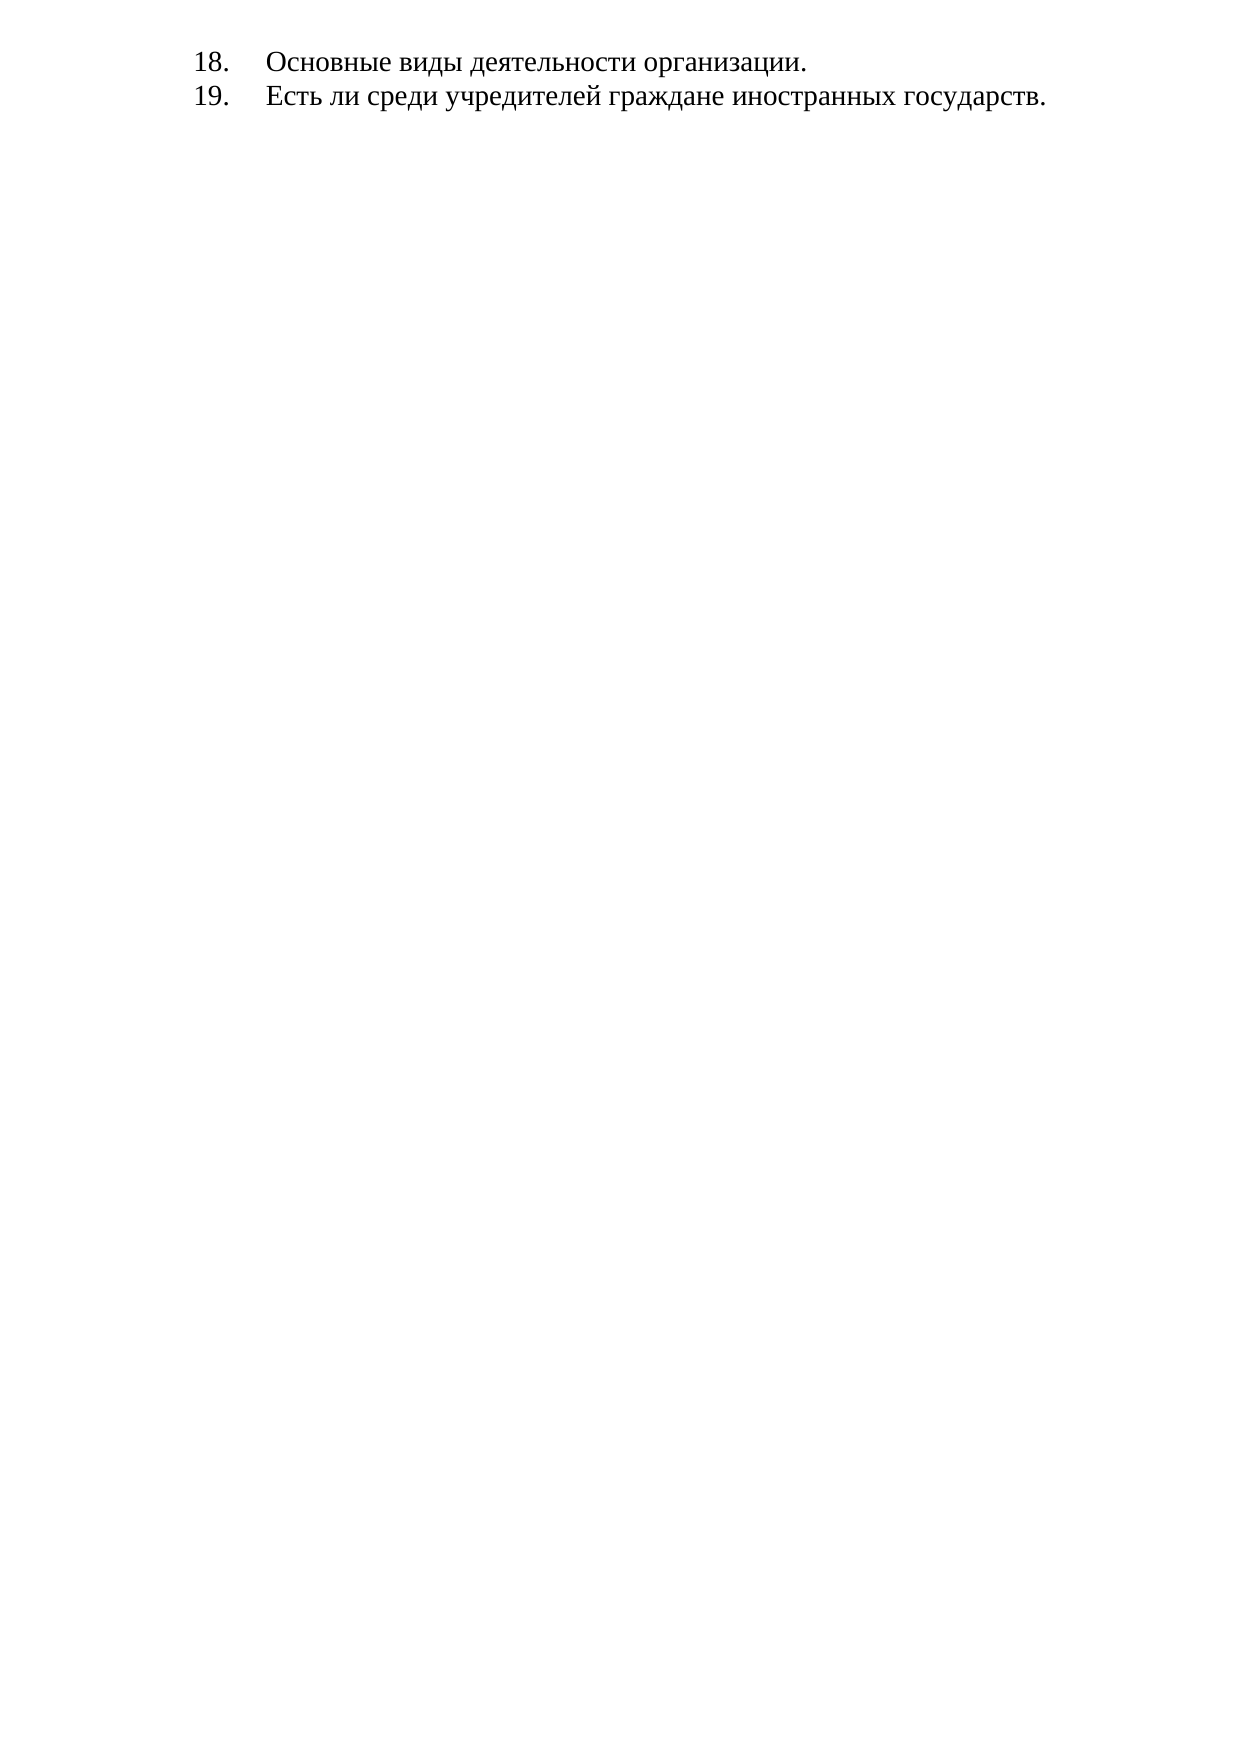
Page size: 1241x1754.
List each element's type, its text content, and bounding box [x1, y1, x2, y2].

text 19. Есть ли среди учредителей граждане иностранных государств. [118, 78, 1122, 111]
text 18. Основные виды деятельности организации. [118, 44, 1122, 78]
